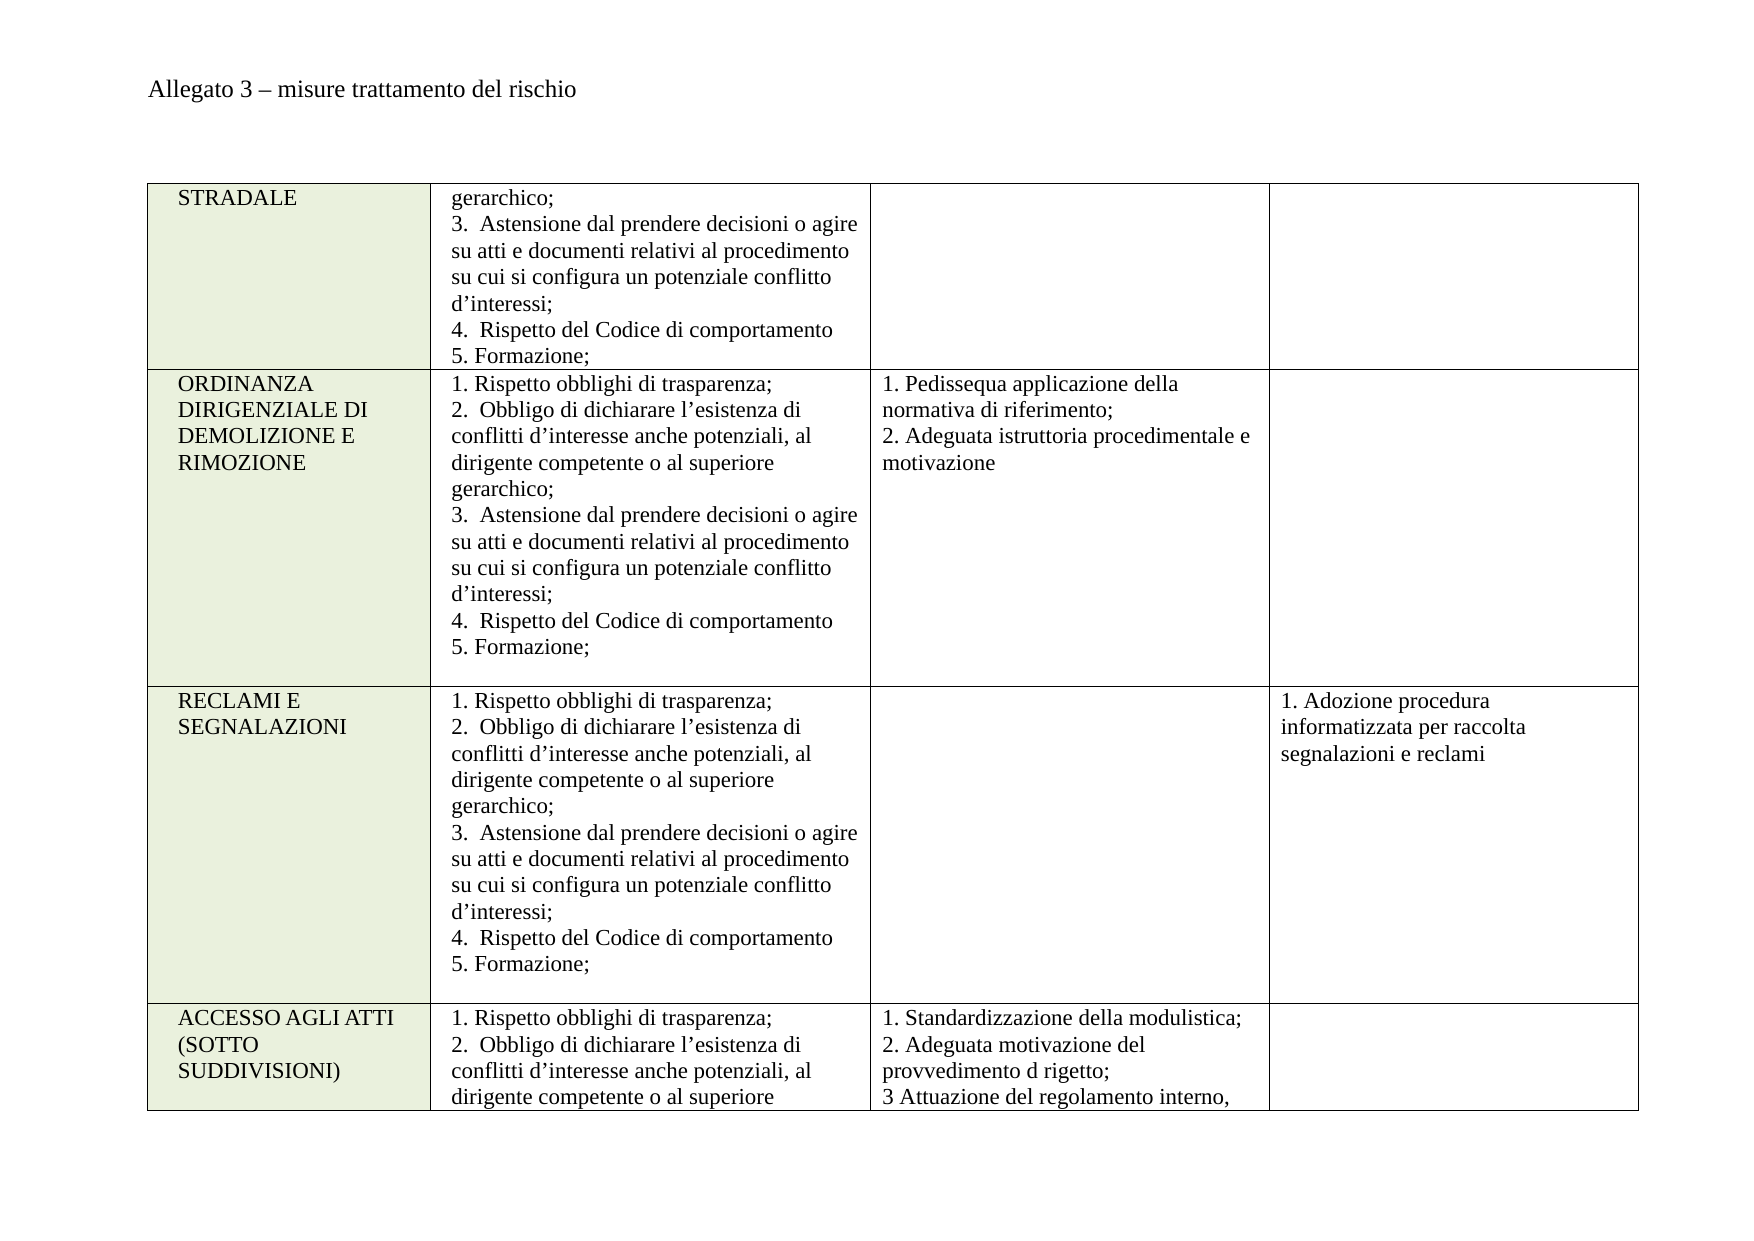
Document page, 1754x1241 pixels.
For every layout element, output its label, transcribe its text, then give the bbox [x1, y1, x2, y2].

table_cell ORDINANZA DIRIGENZIALE DI DEMOLIZIONE E RIMOZIONE [148, 370, 430, 686]
table_cell [1270, 370, 1638, 686]
table_cell 1. Pedissequa applicazione della normativa di riferimento; 2. Adeguata istruttoria procedimentale e motivazione [871, 370, 1269, 686]
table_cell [148, 1004, 430, 1110]
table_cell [148, 184, 430, 369]
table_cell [871, 184, 1269, 369]
table_cell [1270, 184, 1638, 369]
table_cell 1. Adozione procedura informatizzata per raccolta segnalazioni e reclami [1270, 687, 1638, 1003]
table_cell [431, 184, 870, 369]
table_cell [431, 1004, 870, 1110]
table_cell [871, 687, 1269, 1003]
table_cell [1270, 1004, 1638, 1110]
table_cell RECLAMI E SEGNALAZIONI [148, 687, 430, 1003]
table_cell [871, 1004, 1269, 1110]
